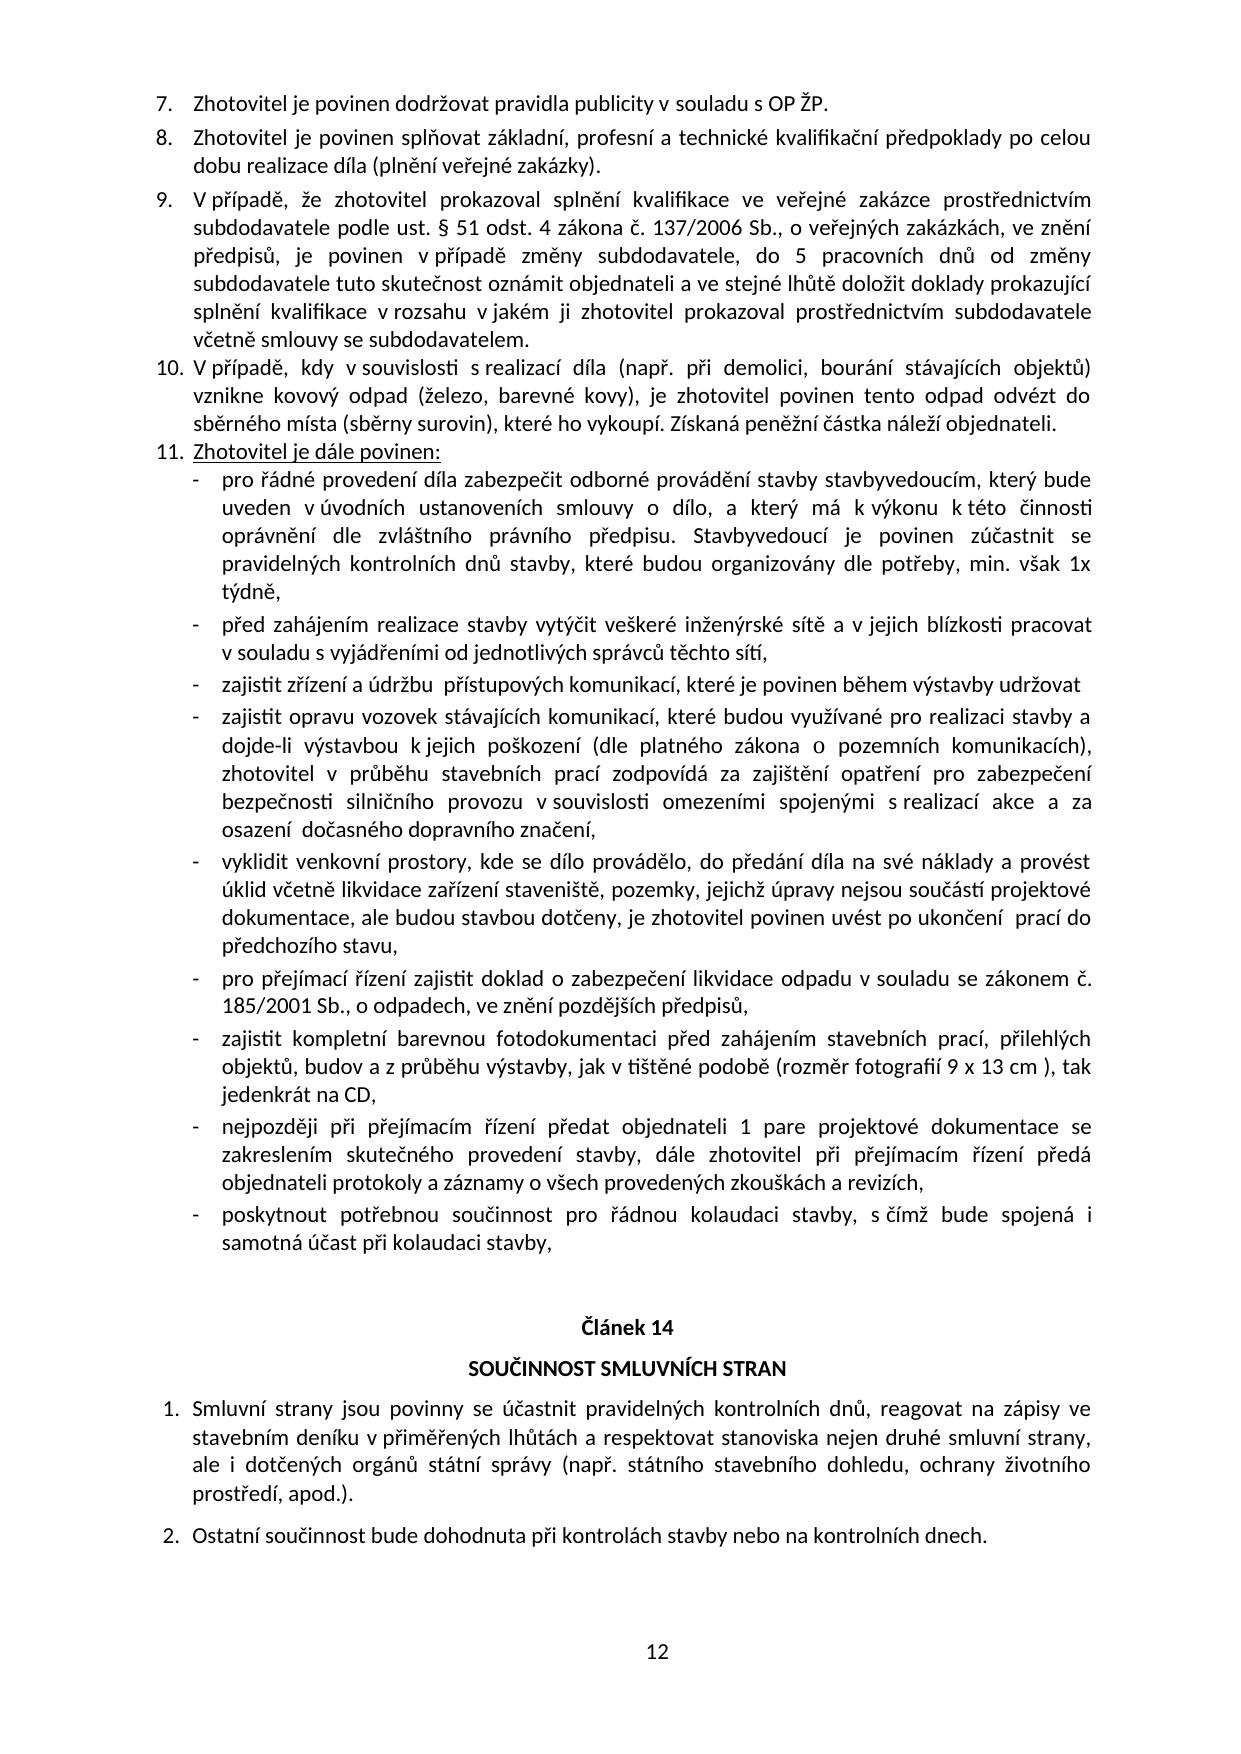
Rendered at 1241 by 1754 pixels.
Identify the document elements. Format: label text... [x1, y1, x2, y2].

list Ostatní součinnost bude dohodnuta při kontrolách stavby nebo na kontrolních dnech. [162, 1522, 1093, 1550]
list Zhotovitel je povinen splňovat základní, profesní a technické kvalifikační předpoklady po celou dobu realizace díla (plnění veřejné zakázky). [156, 123, 1093, 179]
list zajistit kompletní barevnou fotodokumentaci před zahájením stavebních prací, přilehlých objektů, budov a z průběhu výstavby, jak v tištěné podobě (rozměr fotografií 9 x cm ), tak jedenkrát na CD, [192, 1024, 1093, 1108]
subtitle Článek 14 [162, 1313, 1093, 1342]
list před zahájením realizace stavby vytýčit veškeré inženýrské sítě a v jejich blízkosti pracovat v souladu s vyjádřeními od jednotlivých správců těchto sítí, [192, 610, 1093, 666]
list V případě, že zhotovitel prokazoval splnění kvalifikace ve veřejné zakázce prostřednictvím subdodavatele podle ust. § 51 odst. 4 zákona č. 137/2006 Sb., o veřejných zakázkách, ve znění předpisů, je povinen v případě změny subdodavatele, do 5 pracovních dnů od změny subdodavatele tuto skutečnost oznámit objednateli a ve stejné lhůtě doložit doklady prokazující splnění kvalifikace v rozsahu v jakém ji zhotovitel prokazoval prostřednictvím subdodavatele včetně smlouvy se subdodavatelem. [156, 185, 1093, 353]
list pro řádné provedení díla zabezpečit odborné provádění stavby stavbyvedoucím, který bude uveden v úvodních ustanoveních smlouvy o dílo, a který má k výkonu k této činnosti oprávnění dle zvláštního právního předpisu. Stavbyvedoucí je povinen zúčastnit se pravidelných kontrolních dnů stavby, které budou organizovány dle potřeby, min. však 1x týdně, [192, 465, 1093, 606]
list Zhotovitel je povinen dodržovat pravidla publicity v souladu s OP ŽP. [156, 89, 1093, 117]
list Zhotovitel je dále povinen: [156, 437, 1093, 465]
list zajistit opravu vozovek stávajících komunikací, které budou využívané pro realizaci stavby a dojde-li výstavbou k jejich poškození (dle platného zákona o pozemních komunikacích), zhotovitel v průběhu stavebních prací zodpovídá za zajištění opatření pro zabezpečení bezpečnosti silničního provozu v souvislosti omezeními spojenými s realizací akce a za osazení dočasného dopravního značení, [192, 702, 1093, 843]
list Smluvní strany jsou povinny se účastnit pravidelných kontrolních dnů, reagovat na zápisy ve stavebním deníku v přiměřených lhůtách a respektovat stanoviska nejen druhé smluvní strany, ale i dotčených orgánů státní správy (např. státního stavebního dohledu, ochrany životního prostředí, apod.). [162, 1394, 1093, 1507]
list V případě, kdy v souvislosti s realizací díla (např. při demolici, bourání stávajících objektů) vznikne kovový odpad (železo, barevné kovy), je zhotovitel povinen tento odpad odvézt do sběrného místa (sběrny surovin), které ho vykoupí. Získaná peněžní částka náleží objednateli. [156, 353, 1093, 437]
list pro přejímací řízení zajistit doklad o zabezpečení likvidace odpadu v souladu se zákonem č. 185/2001 Sb., o odpadech, ve znění pozdějších předpisů, [192, 964, 1093, 1020]
list vyklidit venkovní prostory, kde se dílo provádělo, do předání díla na své náklady a provést úklid včetně likvidace zařízení staveniště, pozemky, jejichž úpravy nejsou součástí projektové dokumentace, ale budou stavbou dotčeny, je zhotovitel povinen uvést po ukončení prací do předchozího stavu, [192, 847, 1093, 959]
list zajistit zřízení a údržbu přístupových komunikací, které je povinen během výstavby udržovat [192, 670, 1093, 698]
list nejpozději při přejímacím řízení předat objednateli 1 pare projektové dokumentace se zakreslením skutečného provedení stavby, dále zhotovitel při přejímacím řízení předá objednateli protokoly a záznamy o všech provedených zkouškách a revizích, [192, 1112, 1093, 1196]
text Součinnost smluvních stran [162, 1354, 1093, 1382]
list poskytnout potřebnou součinnost pro řádnou kolaudaci stavby, s čímž bude spojená i samotná účast při kolaudaci stavby, [192, 1200, 1093, 1256]
